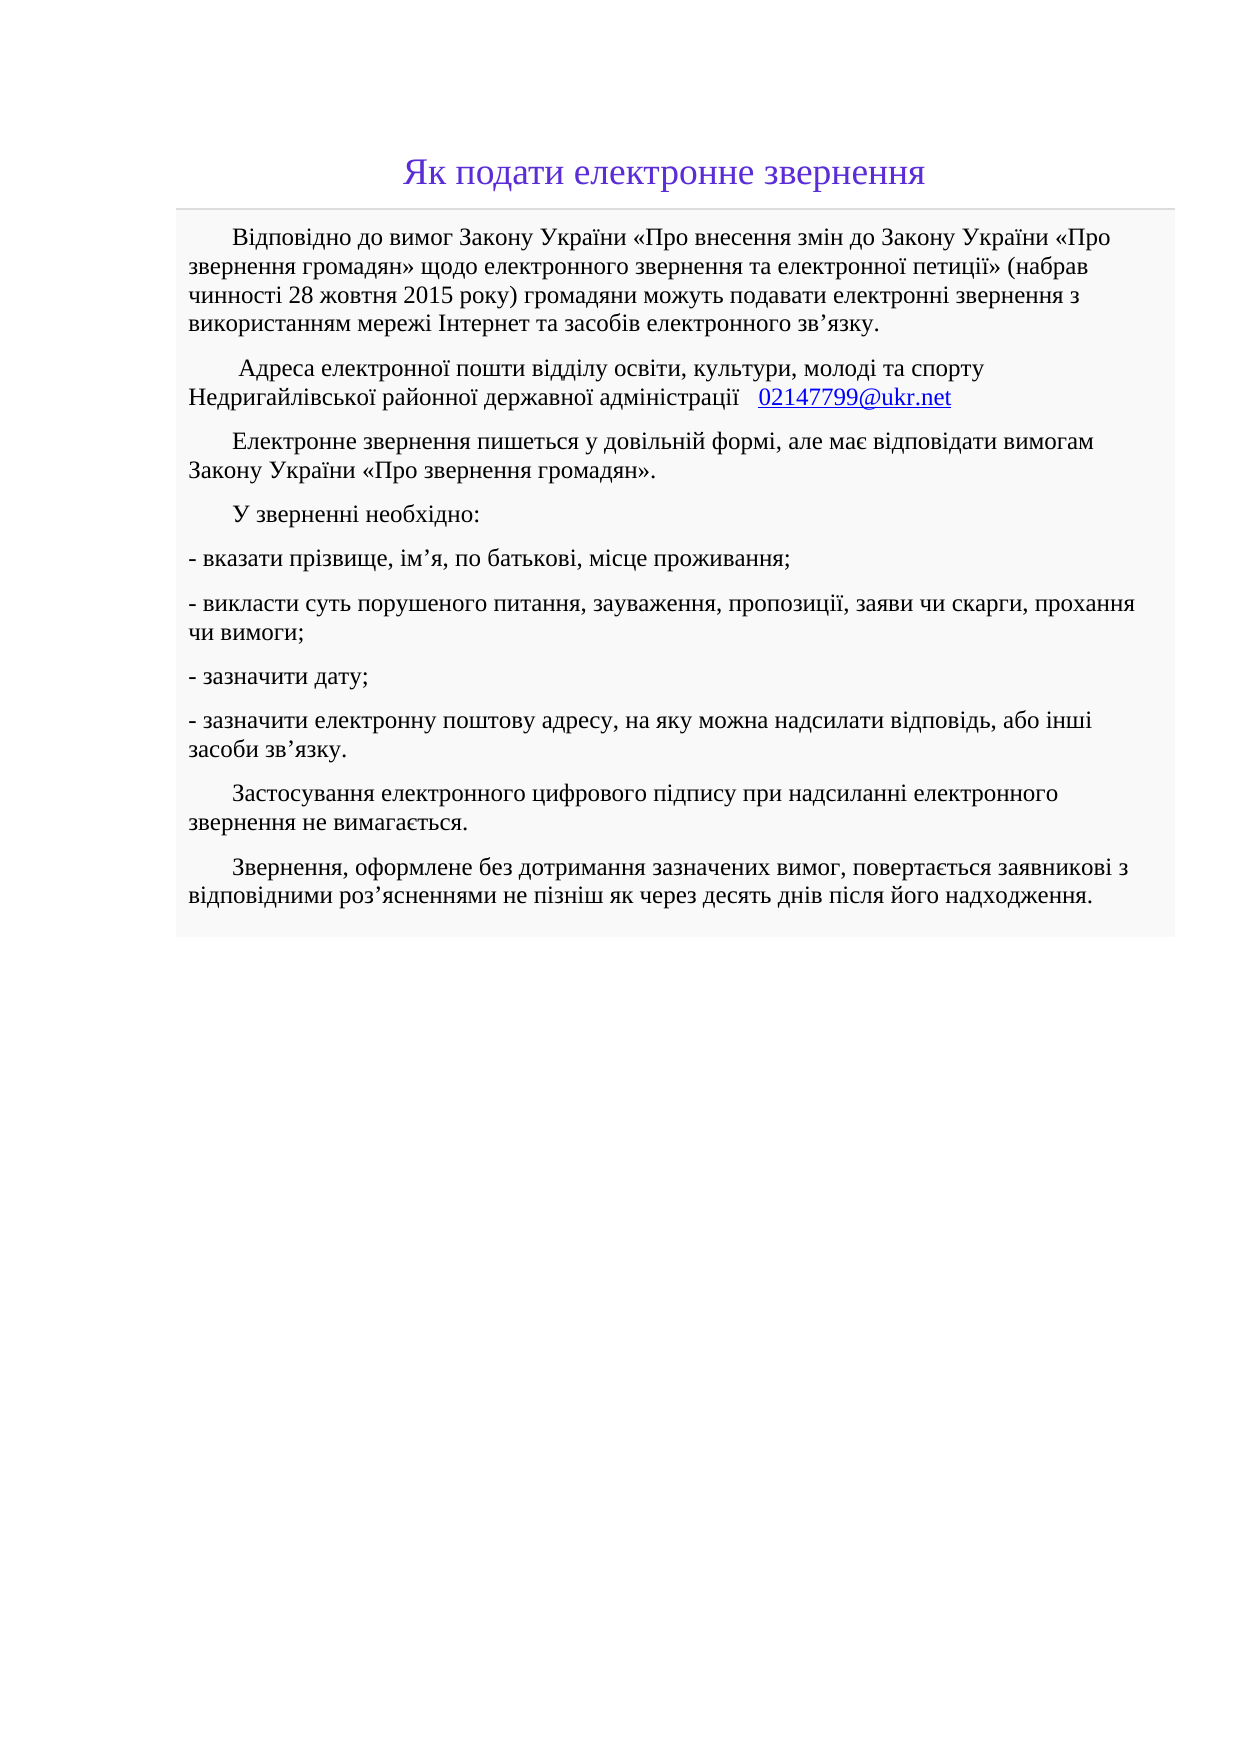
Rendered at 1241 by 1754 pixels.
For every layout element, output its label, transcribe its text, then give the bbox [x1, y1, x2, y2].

text Як подати електронне звернення [177, 149, 1152, 192]
table_header Відповідно до вимог Закону України «Про внесення змін до Закону України «Про звернення громадян» щодо електронного звернення та електронної петиції» (набрав чинності 28 жовтня 2015 року) громадяни можуть подавати електронні звернення з використанням мережі Інтернет та засобів електронного зв’язку. Адреса електронної пошти відділу освіти, культури, молоді та спорту Недригайлівської районної державної адміністрації 02147799@ukr.net Електронне звернення пишеться у довільній формі, але має відповідати вимогам Закону України «Про звернення громадян». У зверненні необхідно: - вказати прізвище, ім’я, по батькові, місце проживання; - викласти суть порушеного питання, зауваження, пропозиції, заяви чи скарги, прохання чи вимоги; - зазначити дату; - зазначити електронну поштову адресу, на яку можна надсилати відповідь, або інші засоби зв’язку. Застосування електронного цифрового підпису при надсиланні електронного звернення не вимагається. Звернення, оформлене без дотримання зазначених вимог, повертається заявникові з відповідними роз’ясненнями не пізніш як через десять днів після його надходження. [176, 210, 1175, 937]
